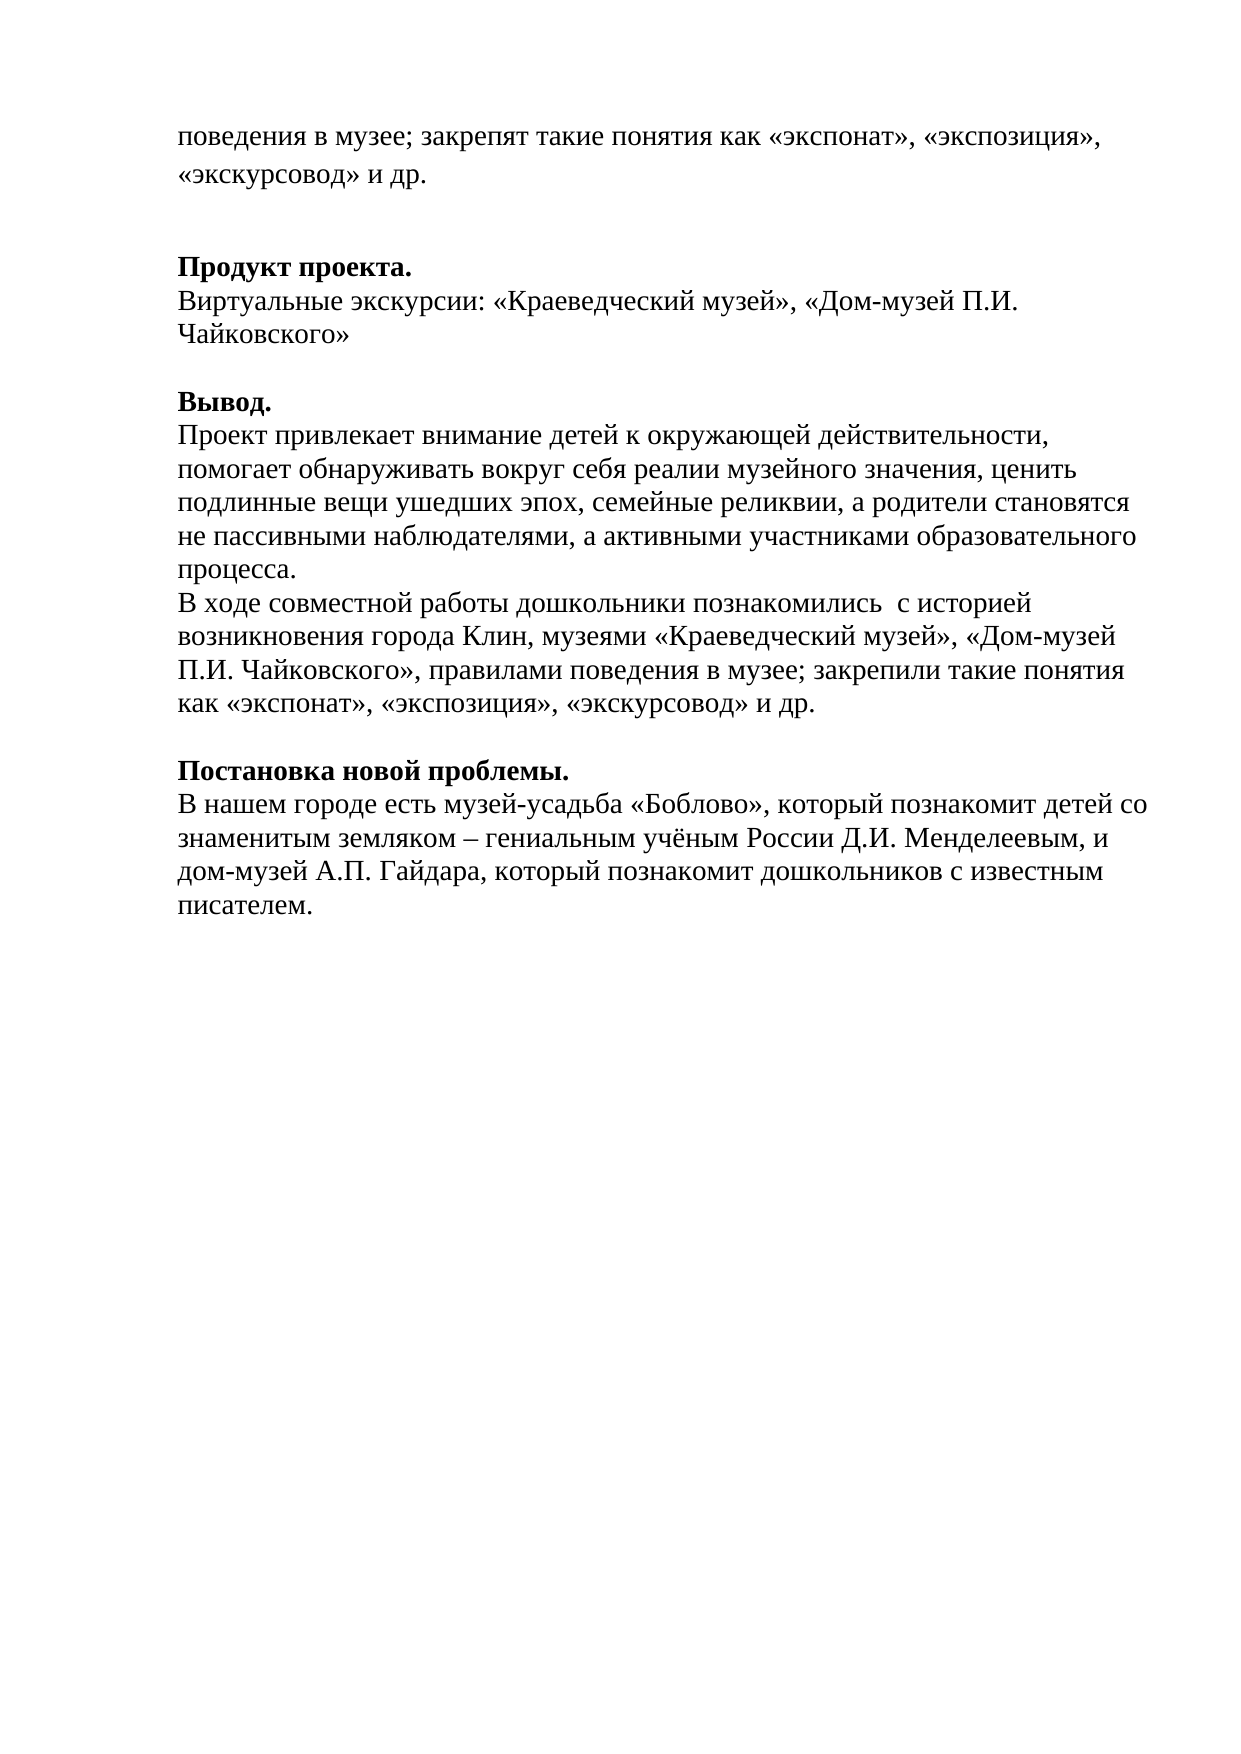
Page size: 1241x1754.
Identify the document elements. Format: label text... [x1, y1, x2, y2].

text Продукт проекта. [177, 249, 1152, 283]
text Постановка новой проблемы. [177, 753, 1152, 786]
text Проект привлекает внимание детей к окружающей действительности, помогает обнаруживать вокруг себя реалии музейного значения, ценить подлинные вещи ушедших эпох, семейные реликвии, а родители становятся не пассивными наблюдателями, а активными участниками образовательного процесса. [177, 417, 1152, 585]
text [177, 118, 1152, 190]
text В нашем городе есть музей-усадьба «Боблово», который познакомит детей со знаменитым земляком – гениальным учёным России Д.И. Менделеевым, и дом-музей А.П. Гайдара, который познакомит дошкольников с известным писателем. [177, 786, 1152, 920]
text Вывод. [177, 384, 1152, 417]
text В ходе совместной работы дошкольники познакомились с историей возникновения города Клин, музеями «Краеведческий музей», «Дом-музей П.И. Чайковского», правилами поведения в музее; закрепили такие понятия как «экспонат», «экспозиция», «экскурсовод» и др. [177, 585, 1152, 719]
text Виртуальные экскурсии: «Краеведческий музей», «Дом-музей П.И. Чайковского» [177, 283, 1152, 350]
